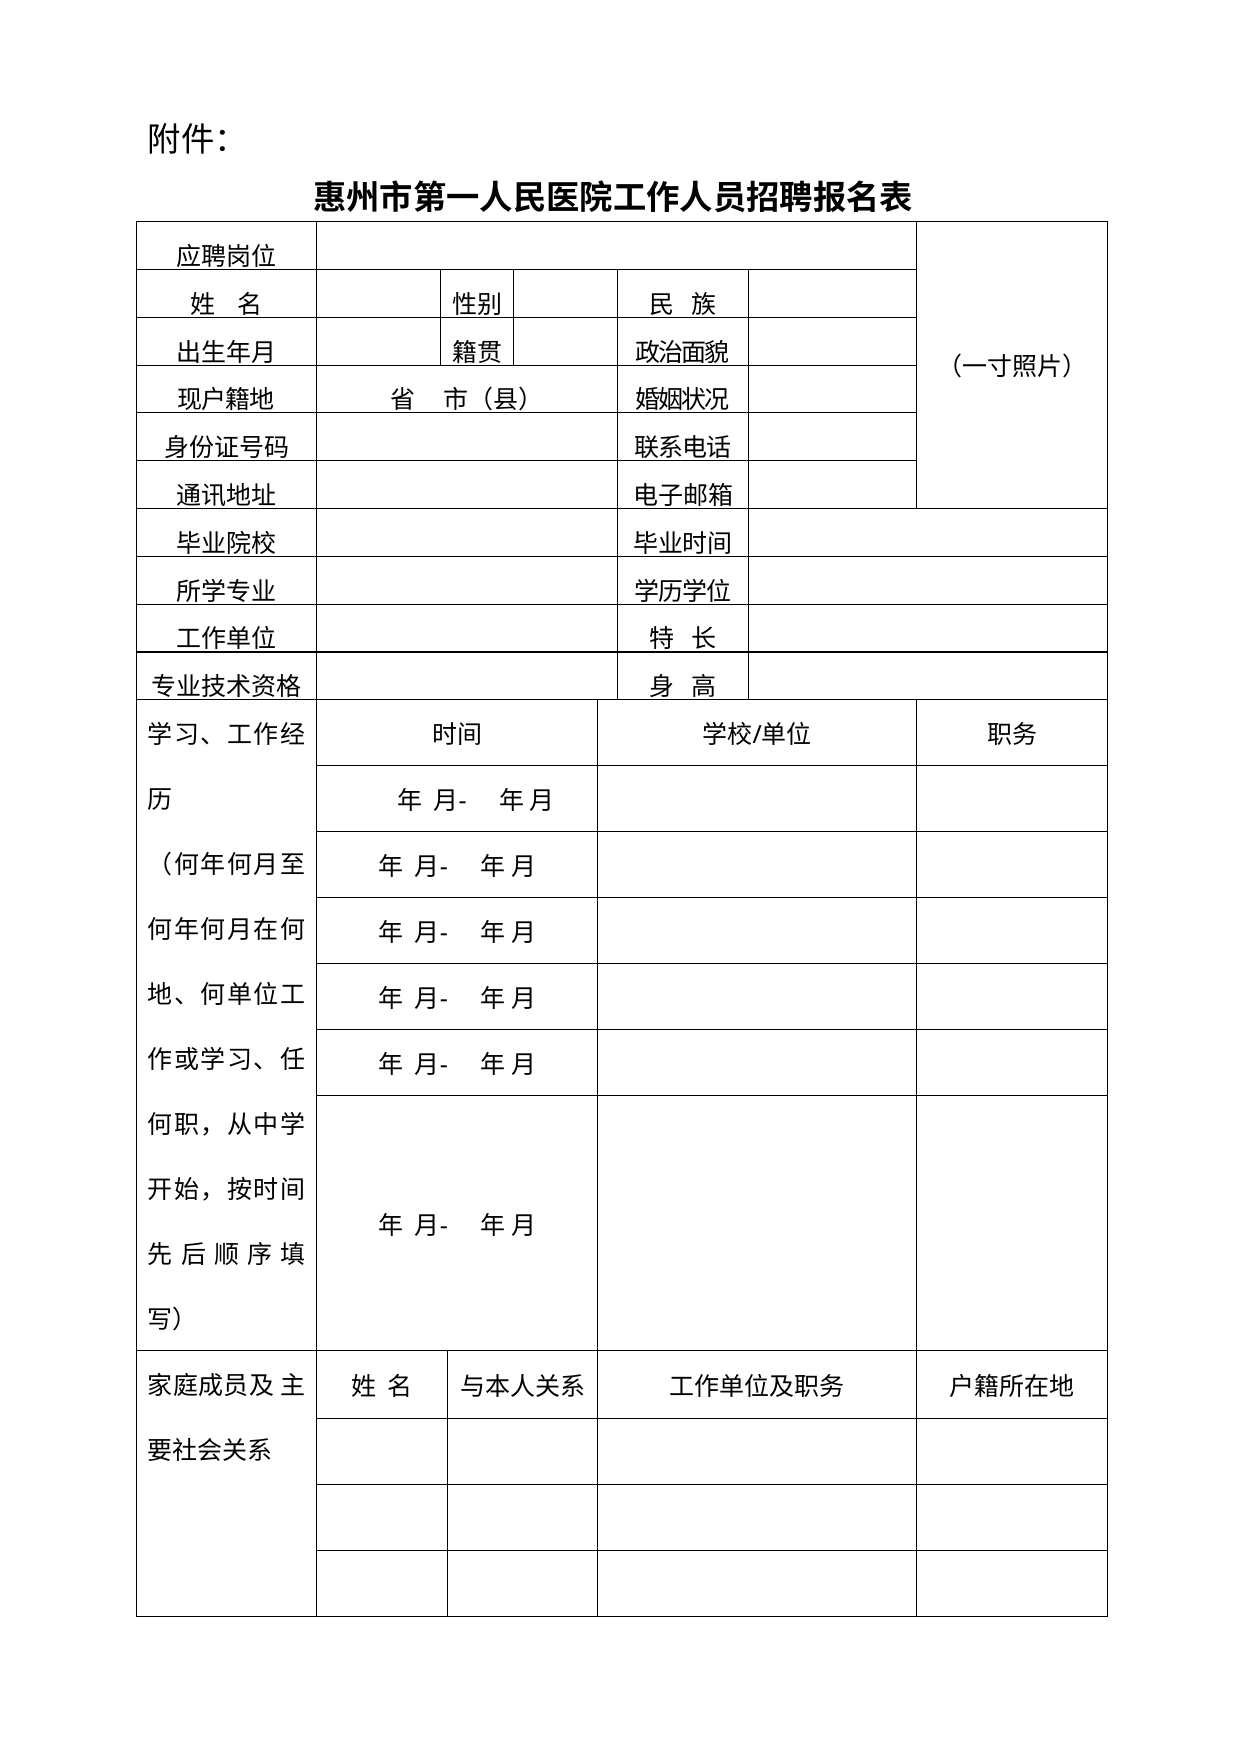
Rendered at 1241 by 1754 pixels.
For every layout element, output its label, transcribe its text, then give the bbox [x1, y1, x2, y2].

table_cell 特 长 [618, 605, 748, 651]
table_cell [598, 832, 916, 897]
table_cell 年 月- 年 月 [317, 964, 597, 1029]
table_cell 身份证号码 [137, 413, 316, 460]
table_cell 年 月- 年 月 [317, 1030, 597, 1095]
table_cell 性别 [441, 270, 513, 317]
table_header 应聘岗位 [137, 222, 316, 269]
table_cell [317, 653, 617, 699]
table_cell 出生年月 [137, 318, 316, 364]
table_cell 省 市（县） [317, 366, 617, 412]
table_cell 学历学位 [618, 557, 748, 603]
table_cell 婚姻状况 [618, 366, 748, 412]
table_cell 身 高 [618, 653, 748, 699]
table_cell [749, 557, 1107, 603]
table_cell 年 月- 年 月 [317, 766, 597, 831]
table_cell [749, 318, 916, 364]
table_cell 籍贯 [441, 318, 513, 364]
table_cell 职务 [917, 700, 1107, 765]
table_cell 年 月- 年 月 [317, 898, 597, 963]
table_cell [317, 605, 617, 651]
table_cell [514, 270, 617, 317]
table_cell 通讯地址 [137, 461, 316, 508]
table_cell [317, 270, 440, 317]
table_cell [917, 1485, 1107, 1550]
table_cell 姓 名 [137, 270, 316, 317]
table_cell [317, 413, 617, 460]
table_cell [749, 413, 916, 460]
table_cell [448, 1485, 597, 1550]
table_cell 民 族 [618, 270, 748, 317]
table_cell [749, 461, 916, 508]
table_cell [317, 557, 617, 603]
table_cell [917, 832, 1107, 897]
table_cell [317, 1419, 447, 1484]
table_cell [917, 1551, 1107, 1616]
table_cell [317, 461, 617, 508]
text 附件： [148, 104, 1078, 163]
table_cell [917, 766, 1107, 831]
table_cell 工作单位及职务 [598, 1351, 916, 1418]
table_cell 专业技术资格 [137, 653, 316, 699]
table_cell 联系电话 [618, 413, 748, 460]
table_cell [749, 509, 1107, 556]
table_cell 现户籍地 [137, 366, 316, 412]
table_cell [917, 964, 1107, 1029]
table_cell [317, 509, 617, 556]
table_cell [598, 1096, 916, 1350]
table_cell [749, 653, 1107, 699]
table_cell 时间 [317, 700, 597, 765]
table_cell 毕业院校 [137, 509, 316, 556]
table_cell [317, 1485, 447, 1550]
table_cell [448, 1551, 597, 1616]
table_cell 年 月- 年 月 [317, 832, 597, 897]
table_cell [917, 1419, 1107, 1484]
table_cell [749, 270, 916, 317]
table_cell 户籍所在地 [917, 1351, 1107, 1418]
table_cell [749, 605, 1107, 651]
table_cell 年 月- 年 月 [317, 1096, 597, 1350]
table_cell 所学专业 [137, 557, 316, 603]
table_cell 家庭成员及 主要社会关系 [137, 1351, 316, 1616]
table_cell 毕业时间 [618, 509, 748, 556]
table_cell [317, 318, 440, 364]
table_cell [917, 898, 1107, 963]
table_cell [598, 964, 916, 1029]
table_cell 学习、工作经历 （何年何月至何年何月在何地、何单位工作或学习、任何职，从中学开始，按时间先后顺序填写） [137, 700, 316, 1350]
table_cell 与本人关系 [448, 1351, 597, 1418]
table_header （一寸照片） [917, 222, 1107, 508]
table_cell [749, 366, 916, 412]
table_cell [598, 766, 916, 831]
table_cell [598, 1030, 916, 1095]
table_cell [317, 1551, 447, 1616]
table_header [317, 222, 916, 269]
table_cell 工作单位 [137, 605, 316, 651]
table_cell [514, 318, 617, 364]
table_cell [448, 1419, 597, 1484]
table_cell [917, 1096, 1107, 1350]
table_cell [917, 1030, 1107, 1095]
table_cell 电子邮箱 [618, 461, 748, 508]
table_cell [598, 1551, 916, 1616]
table_cell [598, 898, 916, 963]
table_cell [598, 1485, 916, 1550]
table_cell 姓 名 [317, 1351, 447, 1418]
table_cell 政治面貌 [618, 318, 748, 364]
table_cell 学校/单位 [598, 700, 916, 765]
table_cell [598, 1419, 916, 1484]
text 惠州市第一人民医院工作人员招聘报名表 [148, 163, 1078, 221]
